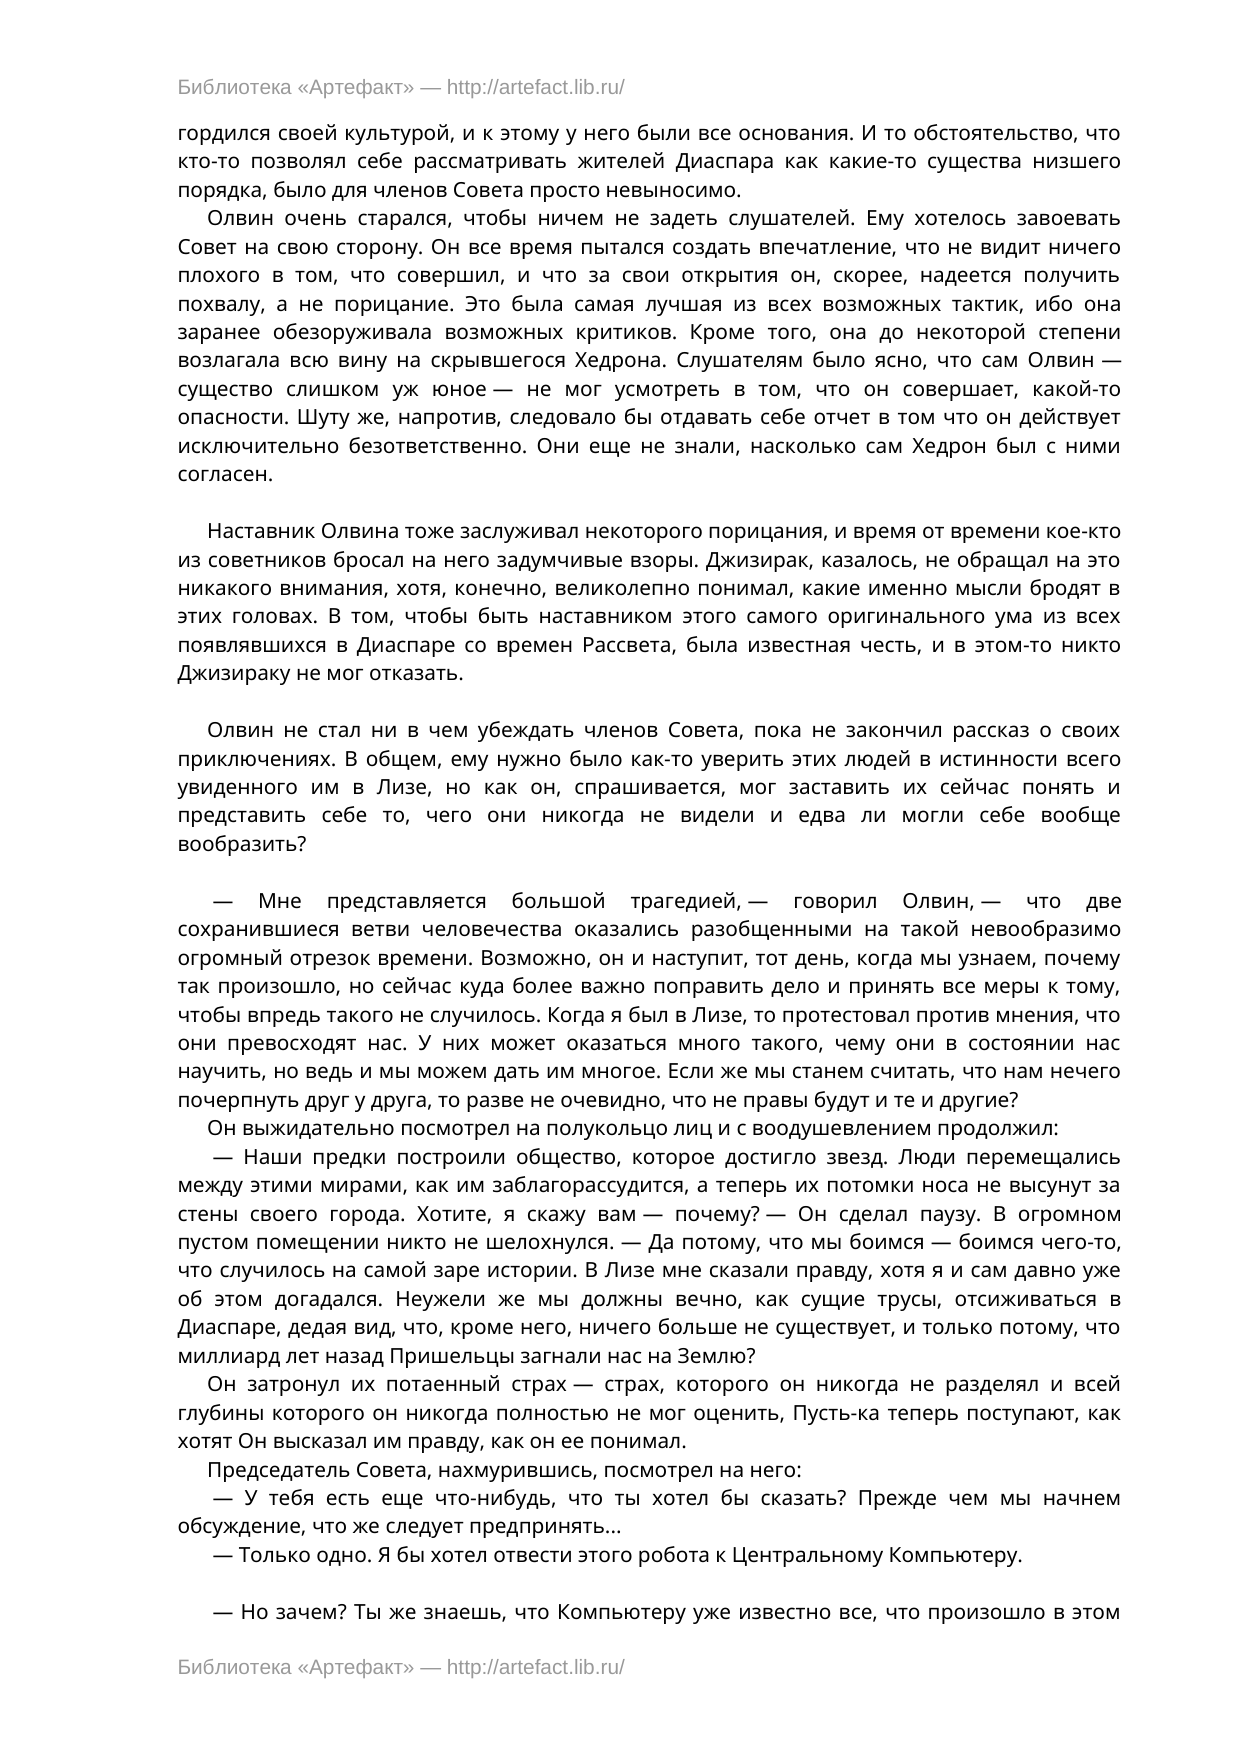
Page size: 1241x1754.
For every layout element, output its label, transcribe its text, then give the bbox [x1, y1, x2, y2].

text Олвин очень старался, чтобы ничем не задеть слушателей. Ему хотелось завоевать Совет на свою сторону. Он все время пытался создать впечатление, что не видит ничего плохого в том, что совершил, и что за свои открытия он, скорее, надеется получить похвалу, а не порицание. Это была самая лучшая из всех возможных тактик, ибо она заранее обезоруживала возможных критиков. Кроме того, она до некоторой степени возлагала всю вину на скрывшегося Хедрона. Слушателям было ясно, что сам Олвин — существо слишком уж юное — не мог усмотреть в том, что он совершает, какой-то опасности. Шуту же, напротив, следовало бы отдавать себе отчет в том что он действует исключительно безответственно. Они еще не знали, насколько сам Хедрон был с ними согласен. [177, 203, 1122, 488]
text — Только одно. Я бы хотел отвести этого робота к Центральному Компьютеру. [177, 1540, 1122, 1568]
text Председатель Совета, нахмурившись, посмотрел на него: [177, 1455, 1122, 1483]
text — Мне представляется большой трагедией, — говорил Олвин, — что две сохранившиеся ветви человечества оказались разобщенными на такой невообразимо огромный отрезок времени. Возможно, он и наступит, тот день, когда мы узнаем, почему так произошло, но сейчас куда более важно поправить дело и принять все меры к тому, чтобы впредь такого не случилось. Когда я был в Лизе, то протестовал против мнения, что они превосходят нас. У них может оказаться много такого, чему они в состоянии нас научить, но ведь и мы можем дать им многое. Если же мы станем считать, что нам нечего почерпнуть друг у друга, то разве не очевидно, что не правы будут и те и другие? [177, 886, 1122, 1113]
text Он выжидательно посмотрел на полукольцо лиц и с воодушевлением продолжил: [177, 1113, 1122, 1142]
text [177, 1597, 1122, 1625]
text Олвин не стал ни в чем убеждать членов Совета, пока не закончил рассказ о своих приключениях. В общем, ему нужно было как-то уверить этих людей в истинности всего увиденного им в Лизе, но как он, спрашивается, мог заставить их сейчас понять и представить себе то, чего они никогда не видели и едва ли могли себе вообще вообразить? [177, 715, 1122, 857]
text — У тебя есть еще что-нибудь, что ты хотел бы сказать? Прежде чем мы начнем обсуждение, что же следует предпринять... [177, 1483, 1122, 1540]
text — Наши предки построили общество, которое достигло звезд. Люди перемещались между этими мирами, как им заблагорассудится, а теперь их потомки носа не высунут за стены своего города. Хотите, я скажу вам — почему? — Он сделал паузу. В огромном пустом помещении никто не шелохнулся. — Да потому, что мы боимся — боимся чего-то, что случилось на самой заре истории. В Лизе мне сказали правду, хотя я и сам давно уже об этом догадался. Неужели же мы должны вечно, как сущие трусы, отсиживаться в Диаспаре, дедая вид, что, кроме него, ничего больше не существует, и только потому, что миллиард лет назад Пришельцы загнали нас на Землю? [177, 1142, 1122, 1369]
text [177, 118, 1122, 203]
text Наставник Олвина тоже заслуживал некоторого порицания, и время от времени кое-кто из советников бросал на него задумчивые взоры. Джизирак, казалось, не обращал на это никакого внимания, хотя, конечно, великолепно понимал, какие именно мысли бродят в этих головах. В том, чтобы быть наставником этого самого оригинального ума из всех появлявшихся в Диаспаре со времен Рассвета, была известная честь, и в этом-то никто Джизираку не мог отказать. [177, 516, 1122, 687]
text Он затронул их потаенный страх — страх, которого он никогда не разделял и всей глубины которого он никогда полностью не мог оценить, Пусть-ка теперь поступают, как хотят Он высказал им правду, как он ее понимал. [177, 1369, 1122, 1455]
